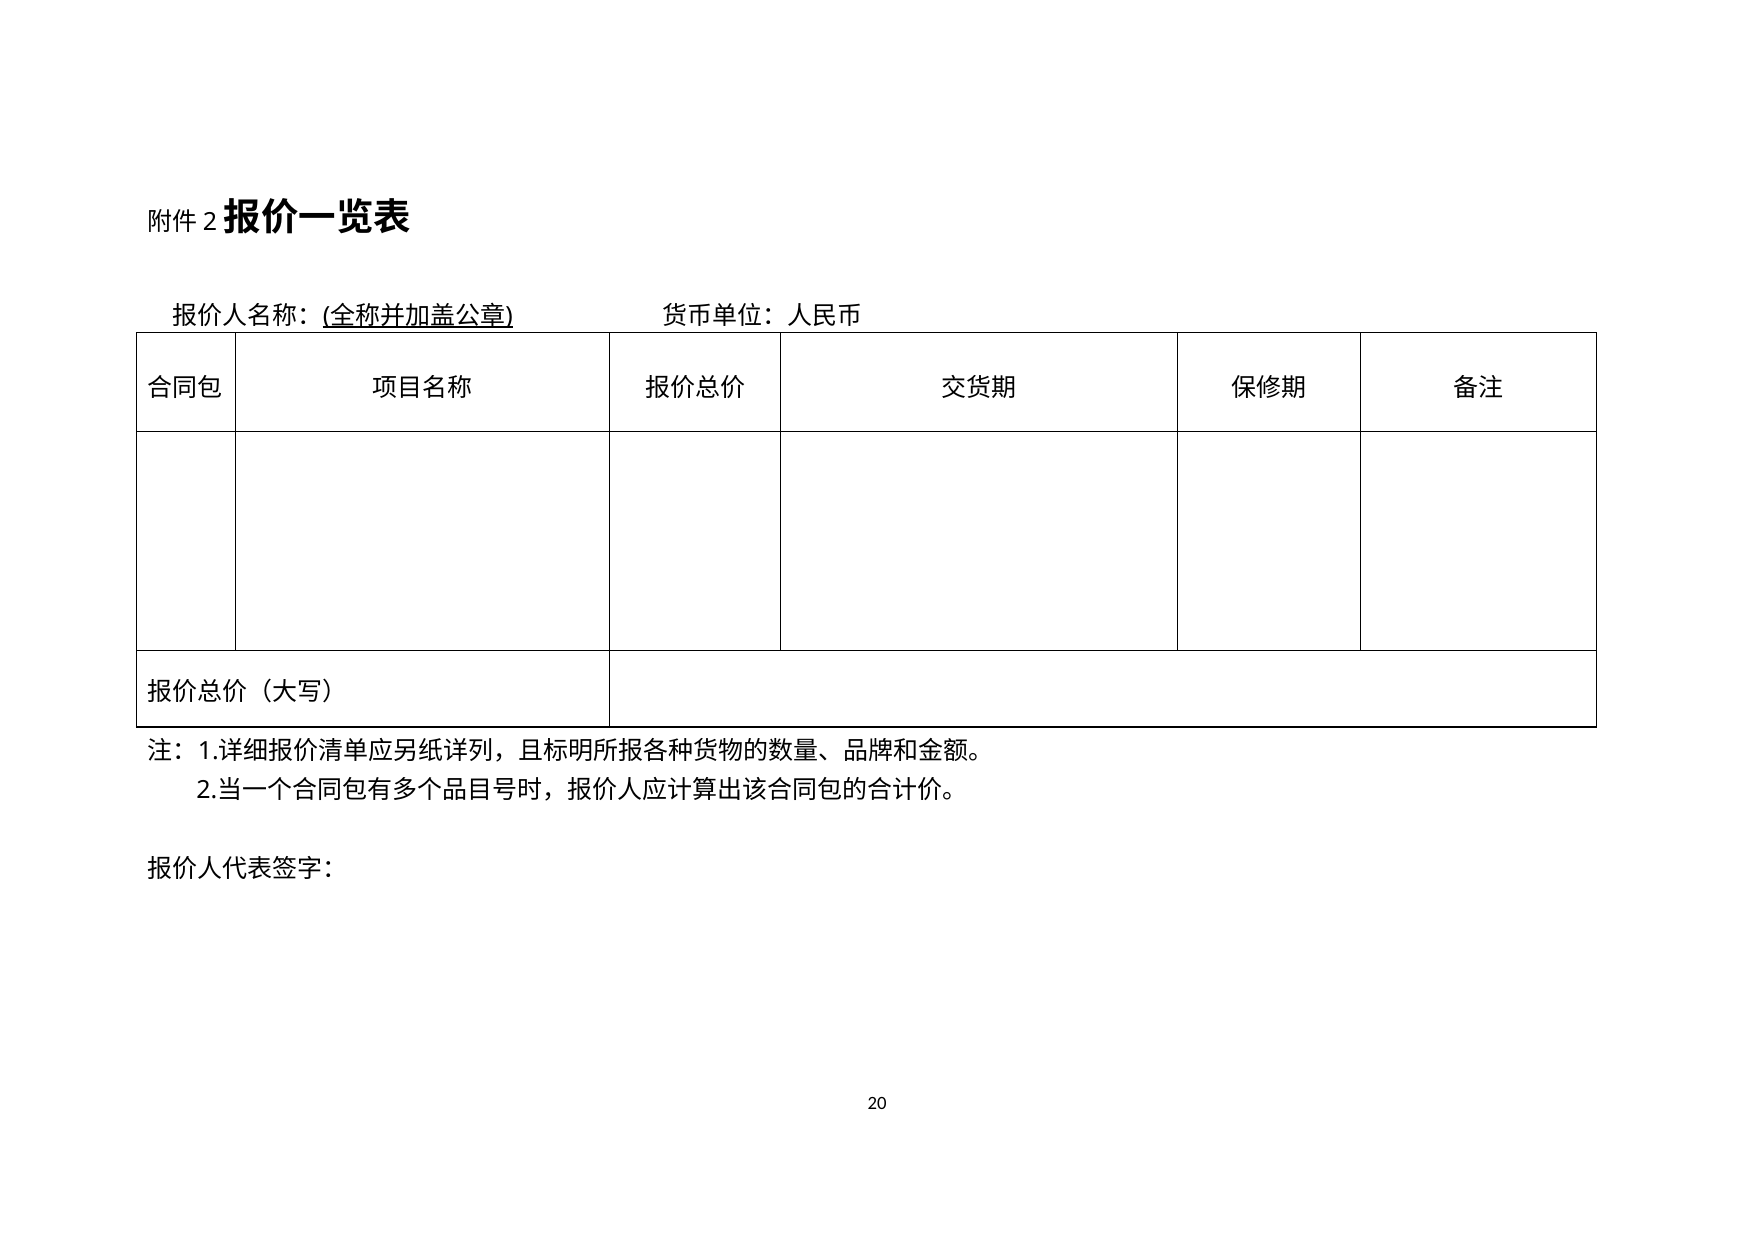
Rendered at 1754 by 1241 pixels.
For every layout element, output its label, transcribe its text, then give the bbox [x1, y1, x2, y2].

text 注：1.详细报价清单应另纸详列，且标明所报各种货物的数量、品牌和金额。 [148, 727, 1606, 767]
text 报价人代表签字： [148, 846, 1606, 886]
table_cell [610, 432, 780, 650]
text 附件2 报价一览表 [148, 187, 1606, 241]
table_cell [236, 432, 609, 650]
table_header 项目名称 [236, 333, 609, 431]
table_header 报价总价 [610, 333, 780, 431]
table_cell [1361, 432, 1596, 650]
table_cell [781, 432, 1177, 650]
table_header 交货期 [781, 333, 1177, 431]
text 2.当一个合同包有多个品目号时，报价人应计算出该合同包的合计价。 [148, 767, 1606, 807]
table_cell [137, 432, 235, 650]
table_header 保修期 [1178, 333, 1360, 431]
table_cell [1178, 432, 1360, 650]
table_header 备注 [1361, 333, 1596, 431]
table_cell [610, 651, 1596, 726]
table_cell 报价总价（大写） [137, 651, 609, 726]
text 报价人名称：(全称并加盖公章) 货币单位：人民币 [148, 292, 1606, 332]
table_header 合同包 [137, 333, 235, 431]
